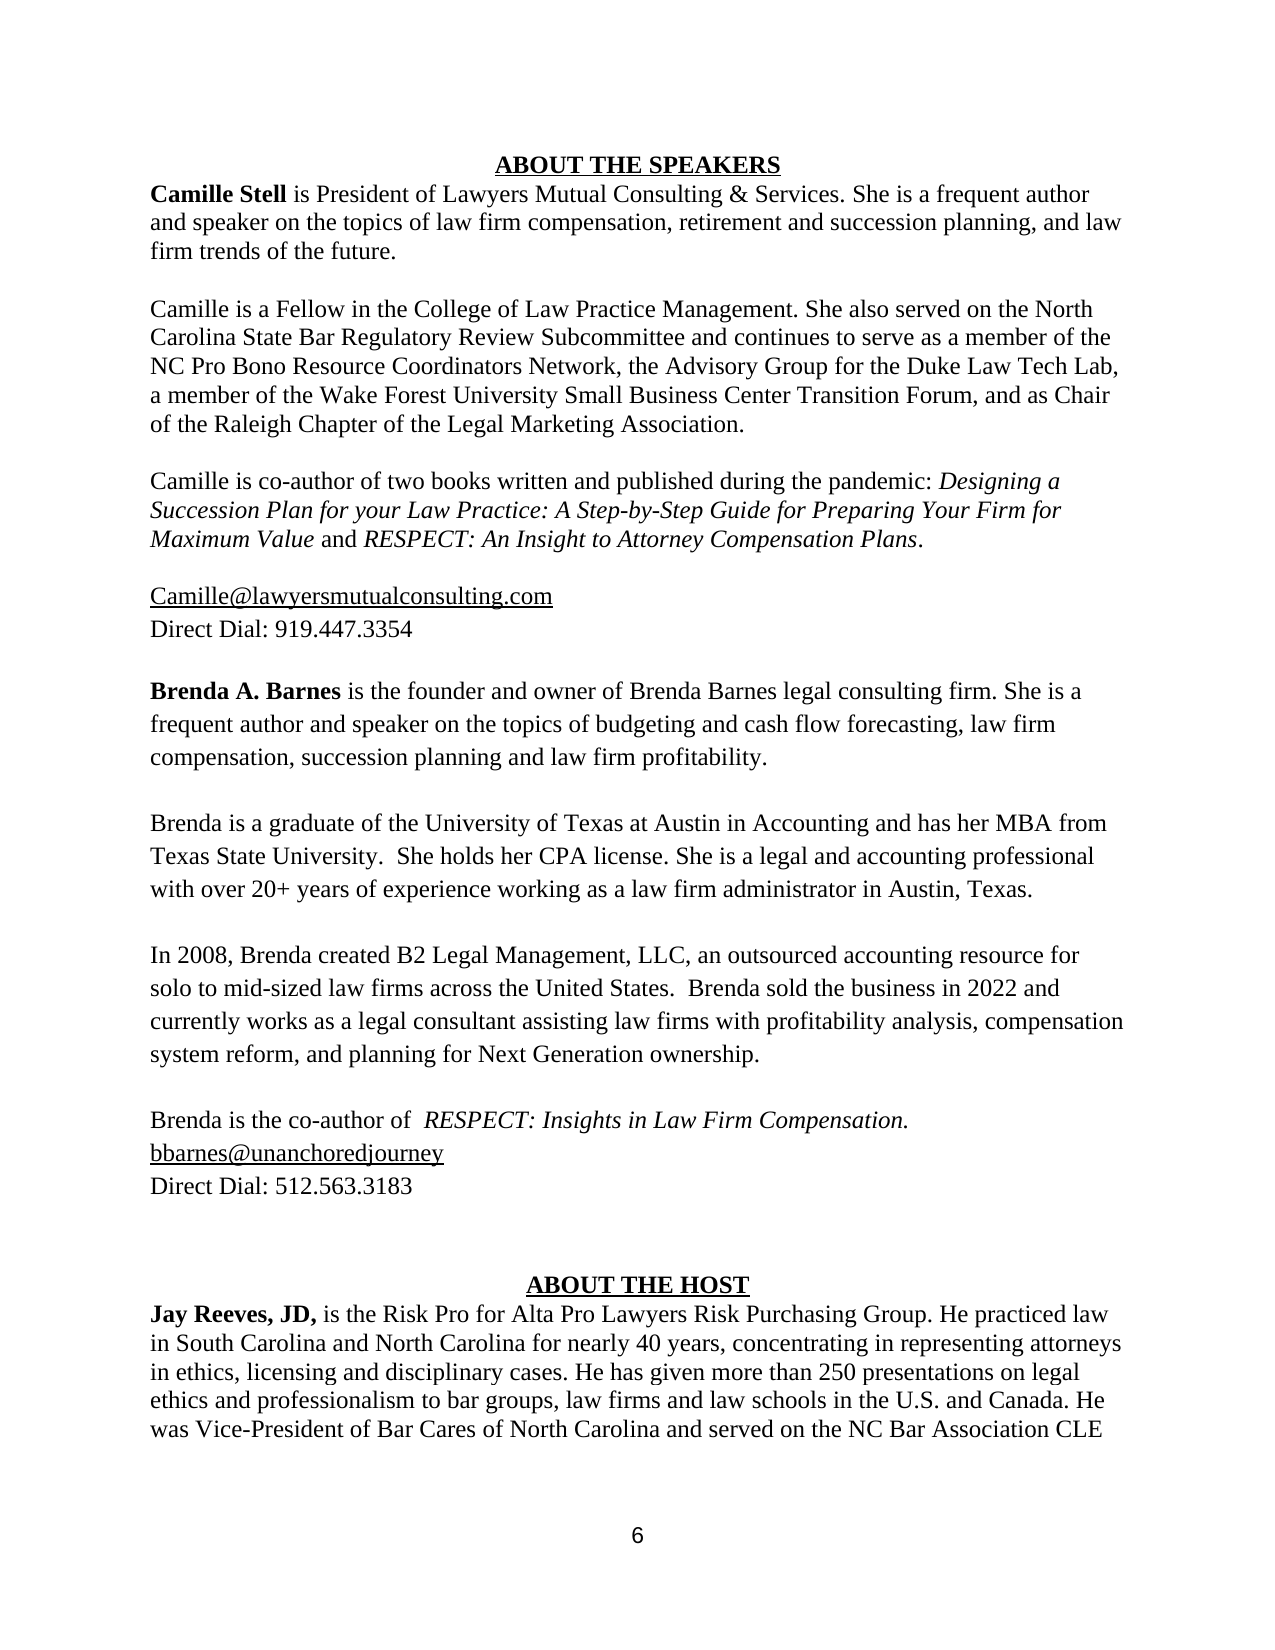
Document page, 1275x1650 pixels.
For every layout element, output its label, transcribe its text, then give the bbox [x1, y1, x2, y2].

text ABOUT THE HOST [150, 1270, 1125, 1299]
text Camille@lawyersmutualconsulting.com [150, 581, 1125, 610]
text Brenda is a graduate of the University of Texas at Austin in Accounting and has her MBA from Texas State University. She holds her CPA license. She is a legal and accounting professional with over 20+ years of experience working as a law firm administrator in Austin, Texas. [150, 808, 1125, 903]
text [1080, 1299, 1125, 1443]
text Camille is co-author of two books written and published during the pandemic: Designing a Succession Plan for your Law Practice: A Step-by-Step Guide for Preparing Your Firm for Maximum Value and RESPECT: An Insight to Attorney Compensation Plans. [150, 466, 1125, 552]
text In 2008, Brenda created B2 Legal Management, LLC, an outsourced accounting resource for solo to mid-sized law firms across the United States. Brenda sold the business in 2022 and currently works as a legal consultant assisting law firms with profitability analysis, compensation system reform, and planning for Next Generation ownership. [150, 940, 1125, 1068]
text bbarnes@unanchoredjourney [150, 1138, 1125, 1167]
text ABOUT THE SPEAKERS [150, 150, 1125, 179]
text Direct Dial: 512.563.3183 [150, 1171, 1125, 1200]
text Brenda is the co-author of RESPECT: Insights in Law Firm Compensation. [150, 1105, 1125, 1134]
text Camille is a Fellow in the College of Law Practice Management. She also served on the North Carolina State Bar Regulatory Review Subcommittee and continues to serve as a member of the NC Pro Bono Resource Coordinators Network, the Advisory Group for the Duke Law Tech Lab, a member of the Wake Forest University Small Business Center Transition Forum, and as Chair of the Raleigh Chapter of the Legal Marketing Association. [150, 294, 1125, 437]
text Brenda A. Barnes is the founder and owner of Brenda Barnes legal consulting firm. She is a frequent author and speaker on the topics of budgeting and cash flow forecasting, law firm compensation, succession planning and law firm profitability. [150, 676, 1125, 771]
text Direct Dial: 919.447.3354 [150, 614, 1125, 643]
text Camille Stell is President of Lawyers Mutual Consulting & Services. She is a frequent author and speaker on the topics of law firm compensation, retirement and succession planning, and law firm trends of the future. [150, 179, 1125, 265]
